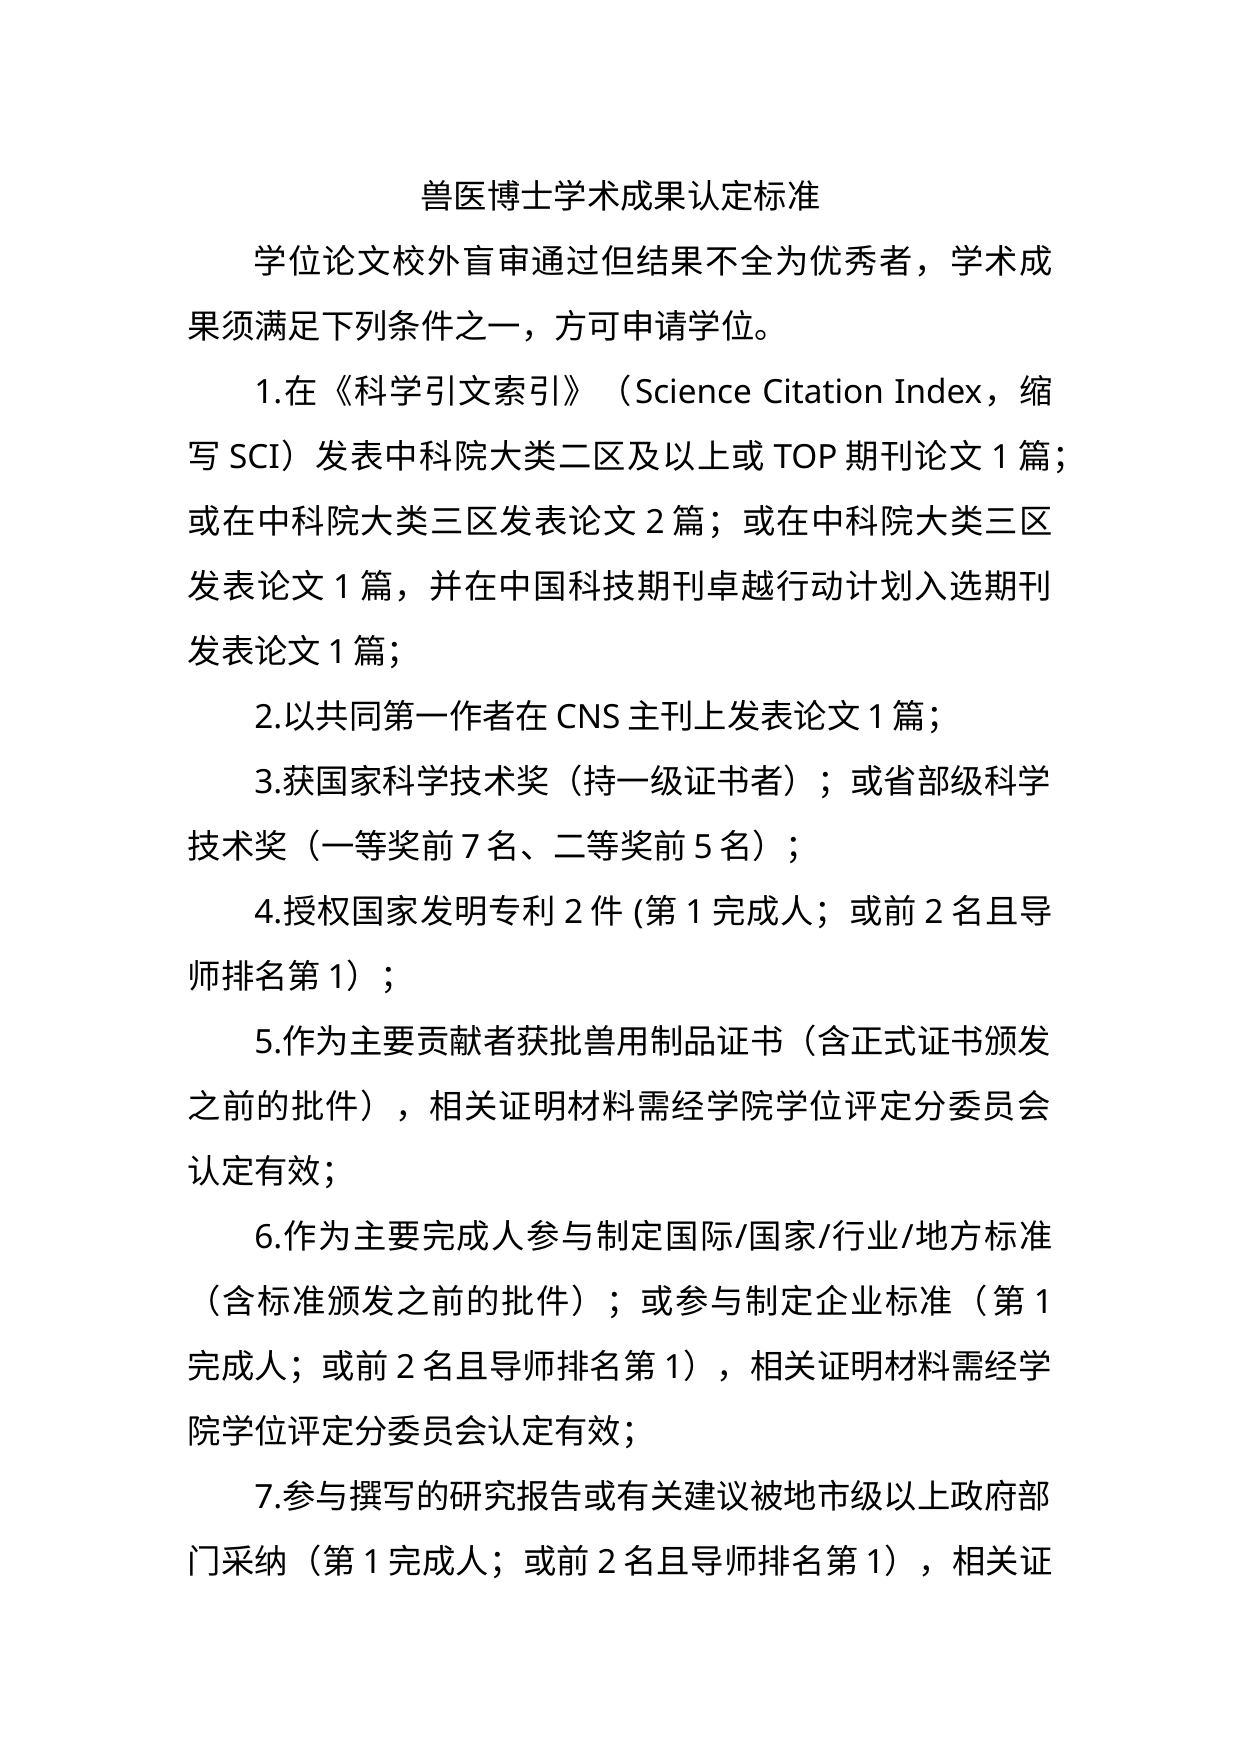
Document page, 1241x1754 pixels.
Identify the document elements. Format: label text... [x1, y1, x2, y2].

text 6.作为主要完成人参与制定国际/国家/行业/地方标准（含标准颁发之前的批件）；或参与制定企业标准（第1完成人；或前2名且导师排名第1），相关证明材料需经学院学位评定分委员会认定有效； [187, 1202, 1053, 1462]
text 兽医博士学术成果认定标准 [187, 162, 1053, 227]
text 3.获国家科学技术奖（持一级证书者）；或省部级科学技术奖（一等奖前7名、二等奖前5名）； [187, 747, 1053, 877]
text 5.作为主要贡献者获批兽用制品证书（含正式证书颁发之前的批件），相关证明材料需经学院学位评定分委员会认定有效； [187, 1007, 1053, 1202]
text 4.授权国家发明专利2件 (第1完成人；或前2名且导师排名第1）； [187, 877, 1053, 1007]
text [187, 1462, 1053, 1592]
text 学位论文校外盲审通过但结果不全为优秀者，学术成果须满足下列条件之一，方可申请学位。 [187, 227, 1053, 357]
text 2.以共同第一作者在CNS主刊上发表论文1篇； [187, 682, 1053, 747]
text 1.在《科学引文索引》（Science Citation Index，缩写SCI）发表中科院大类二区及以上或TOP期刊论文1篇；或在中科院大类三区发表论文2篇；或在中科院大类三区发表论文1篇，并在中国科技期刊卓越行动计划入选期刊发表论文1篇； [187, 357, 1053, 682]
